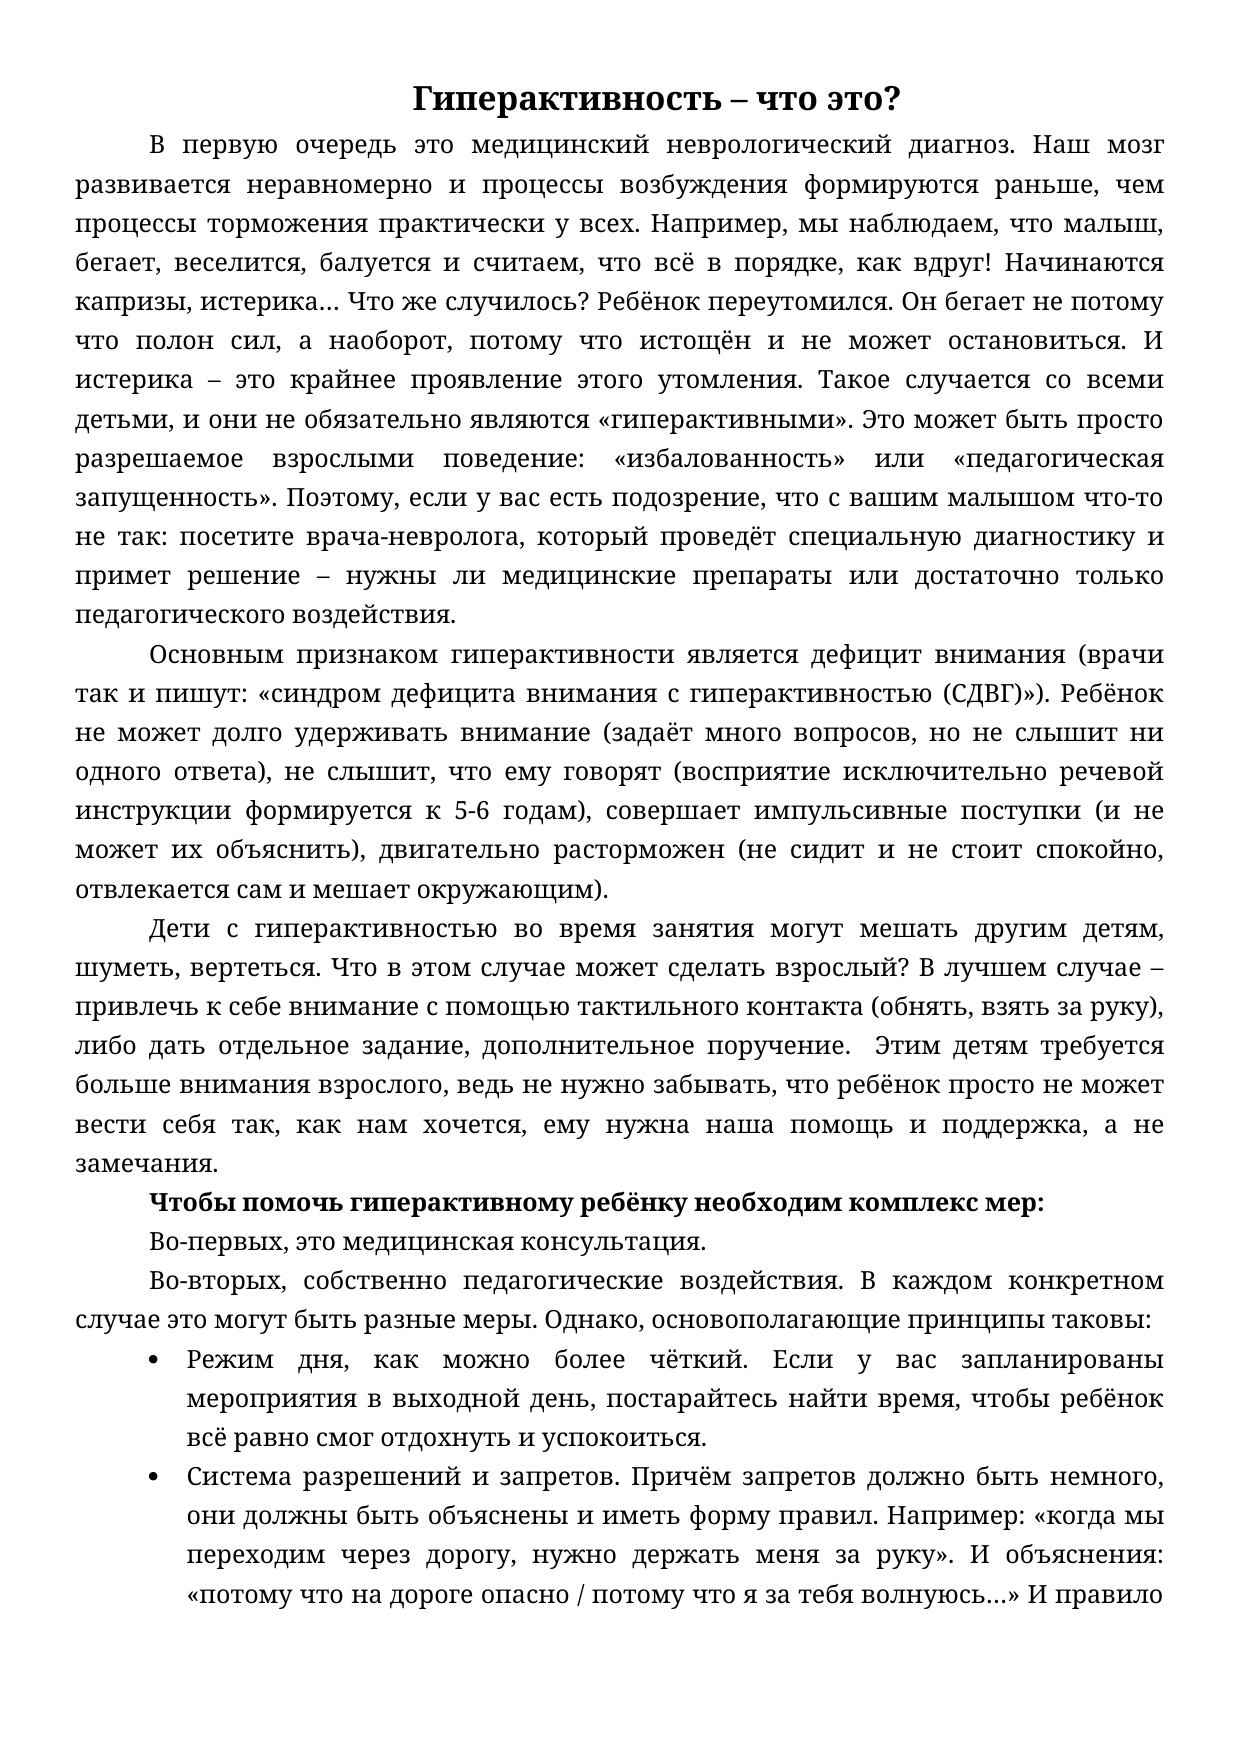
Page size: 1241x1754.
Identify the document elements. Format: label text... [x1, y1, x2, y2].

list Режим дня, как можно более чёткий. Если у вас запланированы мероприятия в выходной день, постарайтесь найти время, чтобы ребёнок всё равно смог отдохнуть и успокоиться. [149, 1341, 1165, 1454]
text В первую очередь это медицинский неврологический диагноз. Наш мозг развивается неравномерно и процессы возбуждения формируются раньше, чем процессы торможения практически у всех. Например, мы наблюдаем, что малыш, бегает, веселится, балуется и считаем, что всё в порядке, как вдруг! Начинаются капризы, истерика… Что же случилось? Ребёнок переутомился. Он бегает не потому что полон сил, а наоборот, потому что истощён и не может остановиться. И истерика – это крайнее проявление этого утомления. Такое случается со всеми детьми, и они не обязательно являются «гиперактивными». Это может быть просто разрешаемое взрослыми поведение: «избалованность» или «педагогическая запущенность». Поэтому, если у вас есть подозрение, что с вашим малышом что-то не так: посетите врача-невролога, который проведёт специальную диагностику и примет решение – нужны ли медицинские препараты или достаточно только педагогического воздействия. [75, 127, 1165, 631]
text Гиперактивность – что это? [75, 75, 1165, 120]
text Во-первых, это медицинская консультация. [75, 1224, 1165, 1258]
text Дети с гиперактивностью во время занятия могут мешать другим детям, шуметь, вертеться. Что в этом случае может сделать взрослый? В лучшем случае – привлечь к себе внимание с помощью тактильного контакта (обнять, взять за руку), либо дать отдельное задание, дополнительное поручение. Этим детям требуется больше внимания взрослого, ведь не нужно забывать, что ребёнок просто не может вести себя так, как нам хочется, ему нужна наша помощь и поддержка, а не замечания. [75, 911, 1165, 1179]
text Во-вторых, собственно педагогические воздействия. В каждом конкретном случае это могут быть разные меры. Однако, основополагающие принципы таковы: [75, 1263, 1165, 1336]
text Чтобы помочь гиперактивному ребёнку необходим комплекс мер: [75, 1185, 1165, 1219]
text Основным признаком гиперактивности является дефицит внимания (врачи так и пишут: «синдром дефицита внимания с гиперактивностью (СДВГ)»). Ребёнок не может долго удерживать внимание (задаёт много вопросов, но не слышит ни одного ответа), не слышит, что ему говорят (восприятие исключительно речевой инструкции формируется к 5-6 годам), совершает импульсивные поступки (и не может их объяснить), двигательно расторможен (не сидит и не стоит спокойно, отвлекается сам и мешает окружающим). [75, 636, 1165, 905]
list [149, 1459, 1165, 1610]
